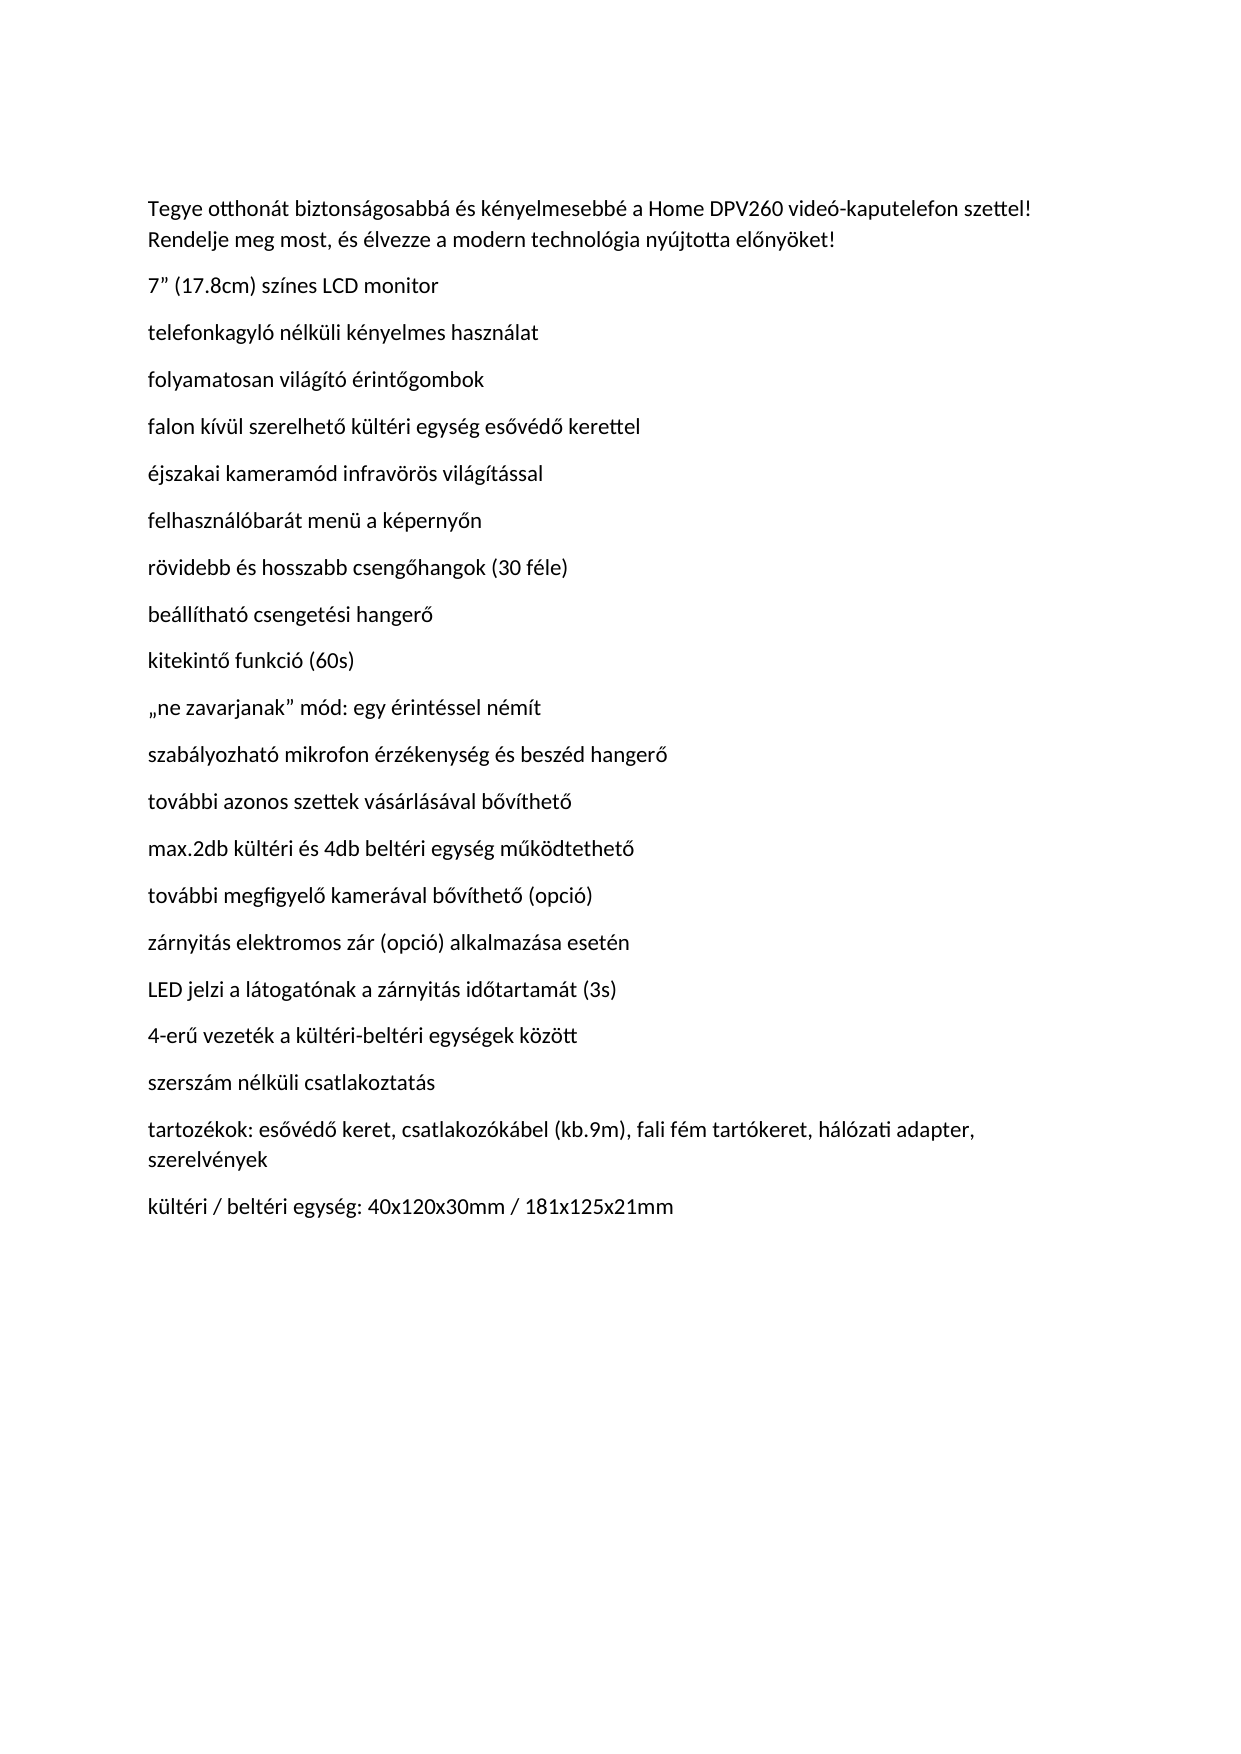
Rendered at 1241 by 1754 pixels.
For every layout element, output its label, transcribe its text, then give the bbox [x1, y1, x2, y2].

text további megfigyelő kamerával bővíthető (opció) [148, 881, 1093, 909]
text 4-erű vezeték a kültéri-beltéri egységek között [148, 1022, 1093, 1049]
text max.2db kültéri és 4db beltéri egység működtethető [148, 834, 1093, 862]
text zárnyitás elektromos zár (opció) alkalmazása esetén [148, 928, 1093, 956]
text szabályozható mikrofon érzékenység és beszéd hangerő [148, 740, 1093, 768]
text éjszakai kameramód infravörös világítással [148, 459, 1093, 487]
text felhasználóbarát menü a képernyőn [148, 506, 1093, 534]
text Tegye otthonát biztonságosabbá és kényelmesebbé a Home DPV260 videó-kaputelefon szettel! Rendelje meg most, és élvezze a modern technológia nyújtotta előnyöket! [148, 194, 1093, 253]
text falon kívül szerelhető kültéri egység esővédő kerettel [148, 412, 1093, 440]
text telefonkagyló nélküli kényelmes használat [148, 318, 1093, 346]
text további azonos szettek vásárlásával bővíthető [148, 787, 1093, 815]
text folyamatosan világító érintőgombok [148, 365, 1093, 393]
text 7” (17.8cm) színes LCD monitor [148, 272, 1093, 299]
text kitekintő funkció (60s) [148, 647, 1093, 674]
text kültéri / beltéri egység: 40x120x30mm / 181x125x21mm [148, 1192, 1093, 1220]
text beállítható csengetési hangerő [148, 600, 1093, 628]
text tartozékok: esővédő keret, csatlakozókábel (kb.9m), fali fém tartókeret, hálózati adapter, szerelvények [148, 1115, 1093, 1173]
text szerszám nélküli csatlakoztatás [148, 1068, 1093, 1096]
text „ne zavarjanak” mód: egy érintéssel némít [148, 693, 1093, 721]
text rövidebb és hosszabb csengőhangok (30 féle) [148, 553, 1093, 581]
text LED jelzi a látogatónak a zárnyitás időtartamát (3s) [148, 975, 1093, 1003]
